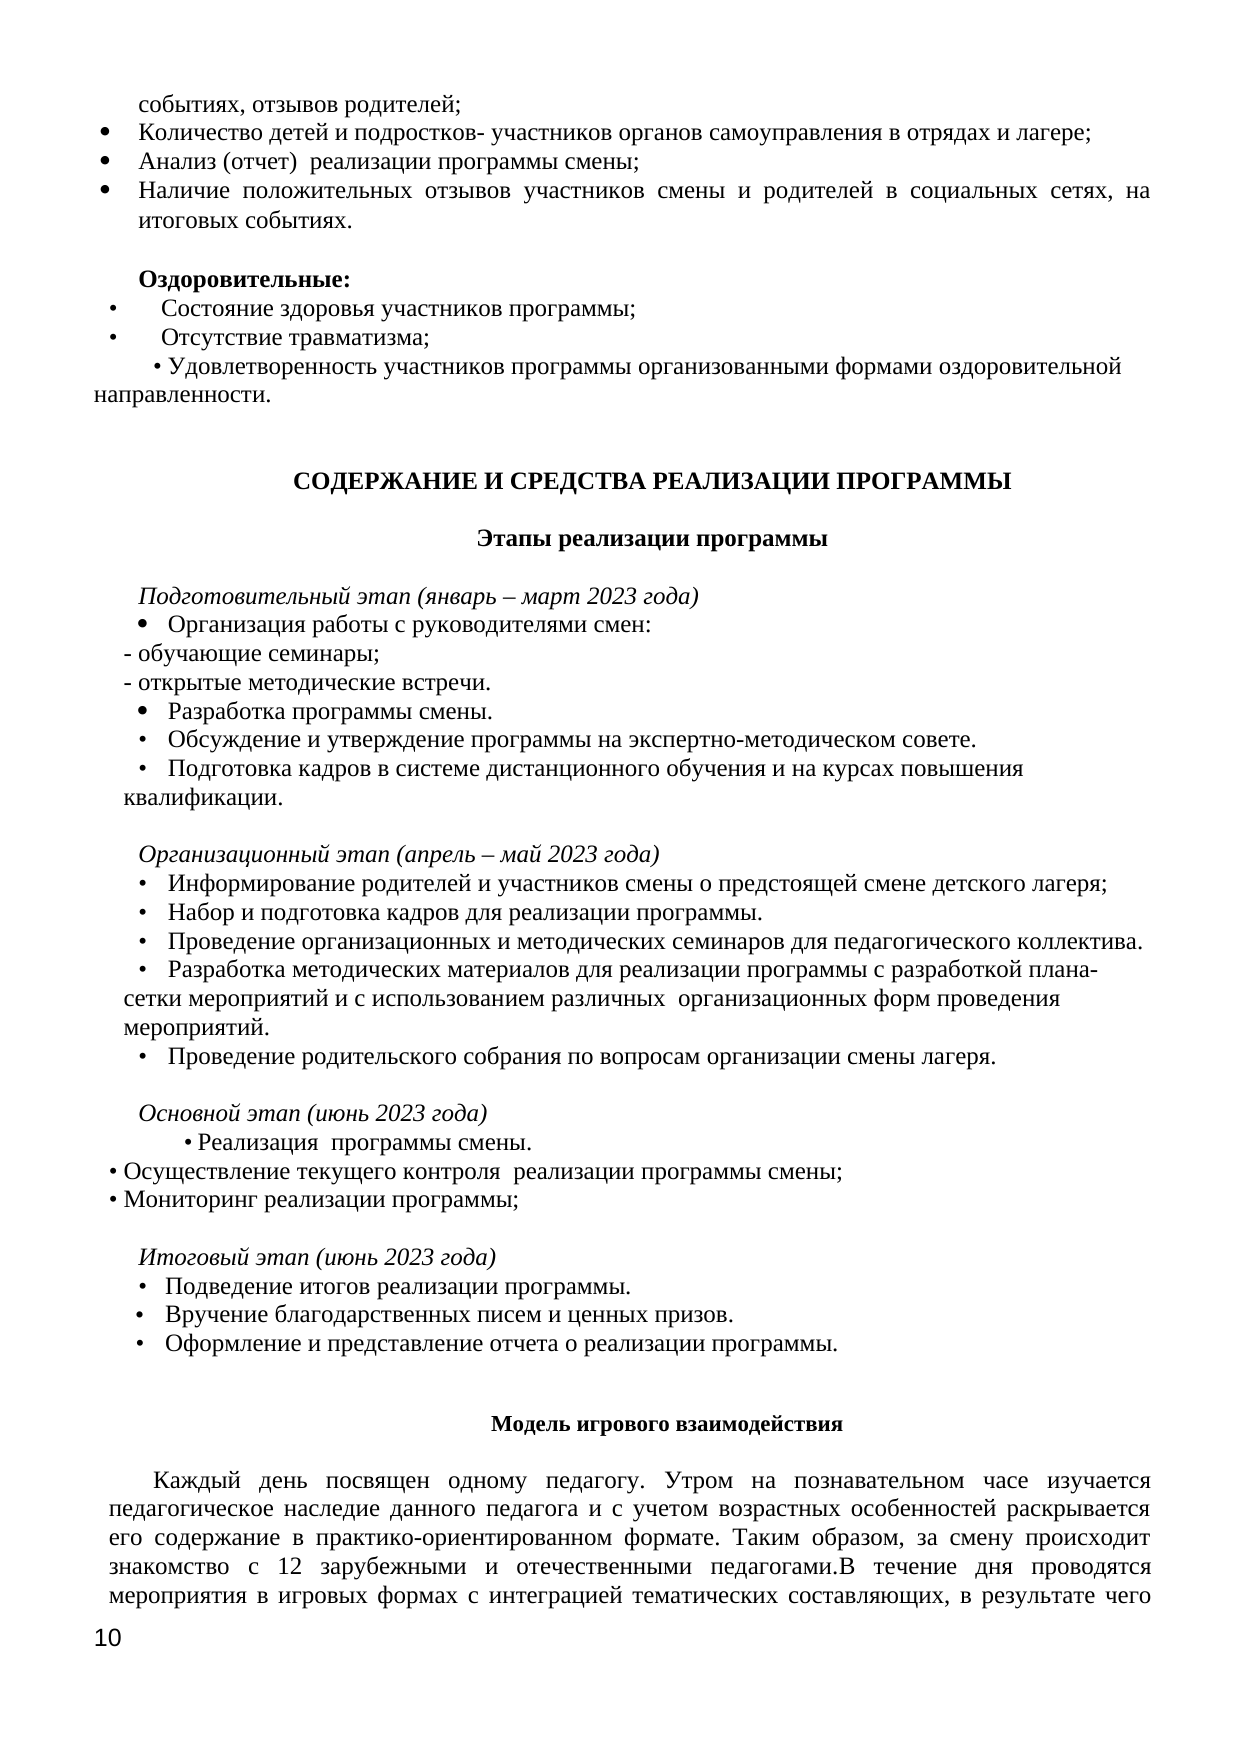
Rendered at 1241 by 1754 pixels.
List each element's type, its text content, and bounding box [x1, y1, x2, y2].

text Этапы реализации программы [94, 523, 1152, 552]
list Подведение итогов реализации программы. [123, 1271, 1152, 1299]
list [101, 89, 1152, 117]
list Анализ (отчет) реализации программы смены; [101, 146, 1152, 175]
text Итоговый этап (июнь 2023 года) [123, 1242, 1152, 1271]
text Оздоровительные: [138, 264, 1152, 293]
list Проведение родительского собрания по вопросам организации смены лагеря. [123, 1041, 1152, 1069]
list Информирование родителей и участников смены о предстоящей смене детского лагеря; [123, 868, 1152, 897]
list Разработка программы смены. [138, 696, 1152, 724]
text Основной этап (июнь 2023 года) [123, 1098, 1152, 1127]
list Осуществление текущего контроля реализации программы смены; [94, 1156, 1152, 1184]
list Обсуждение и утверждение программы на экспертно-методическом совете. [123, 724, 1152, 753]
list Набор и подготовка кадров для реализации программы. [123, 897, 1152, 926]
text Подготовительный этап (январь – март 2023 года) [123, 581, 1152, 609]
text СОДЕРЖАНИЕ И СРЕДСТВА РЕАЛИЗАЦИИ ПРОГРАММЫ [94, 466, 1152, 494]
list Удовлетворенность участников программы организованными формами оздоровительной направленности. [94, 351, 1152, 408]
list Мониторинг реализации программы; [94, 1184, 1152, 1213]
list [108, 1465, 1152, 1608]
list Подготовка кадров в системе дистанционного обучения и на курсах повышения квалификации. [123, 753, 1152, 811]
text Модель игрового взаимодействия [182, 1410, 1152, 1436]
text Организационный этап (апрель – май 2023 года) [123, 839, 1152, 868]
list Проведение организационных и методических семинаров для педагогического коллектива. [123, 926, 1152, 954]
list Оформление и представление отчета о реализации программы. [135, 1328, 1152, 1357]
list Организация работы с руководителями смен: - обучающие семинары; - открытые методические встречи. [123, 609, 1152, 696]
list Вручение благодарственных писем и ценных призов. [135, 1299, 1152, 1328]
list Наличие положительных отзывов участников смены и родителей в социальных сетях, на итоговых событиях. [101, 175, 1152, 234]
list Разработка методических материалов для реализации программы с разработкой плана-сетки мероприятий и с использованием различных организационных форм проведения мероприятий. [123, 954, 1152, 1041]
list Реализация программы смены. [169, 1127, 1152, 1156]
list Количество детей и подростков- участников органов самоуправления в отрядах и лагере; [101, 117, 1152, 146]
list Отсутствие травматизма; [108, 322, 1152, 351]
list Состояние здоровья участников программы; [108, 293, 1152, 322]
